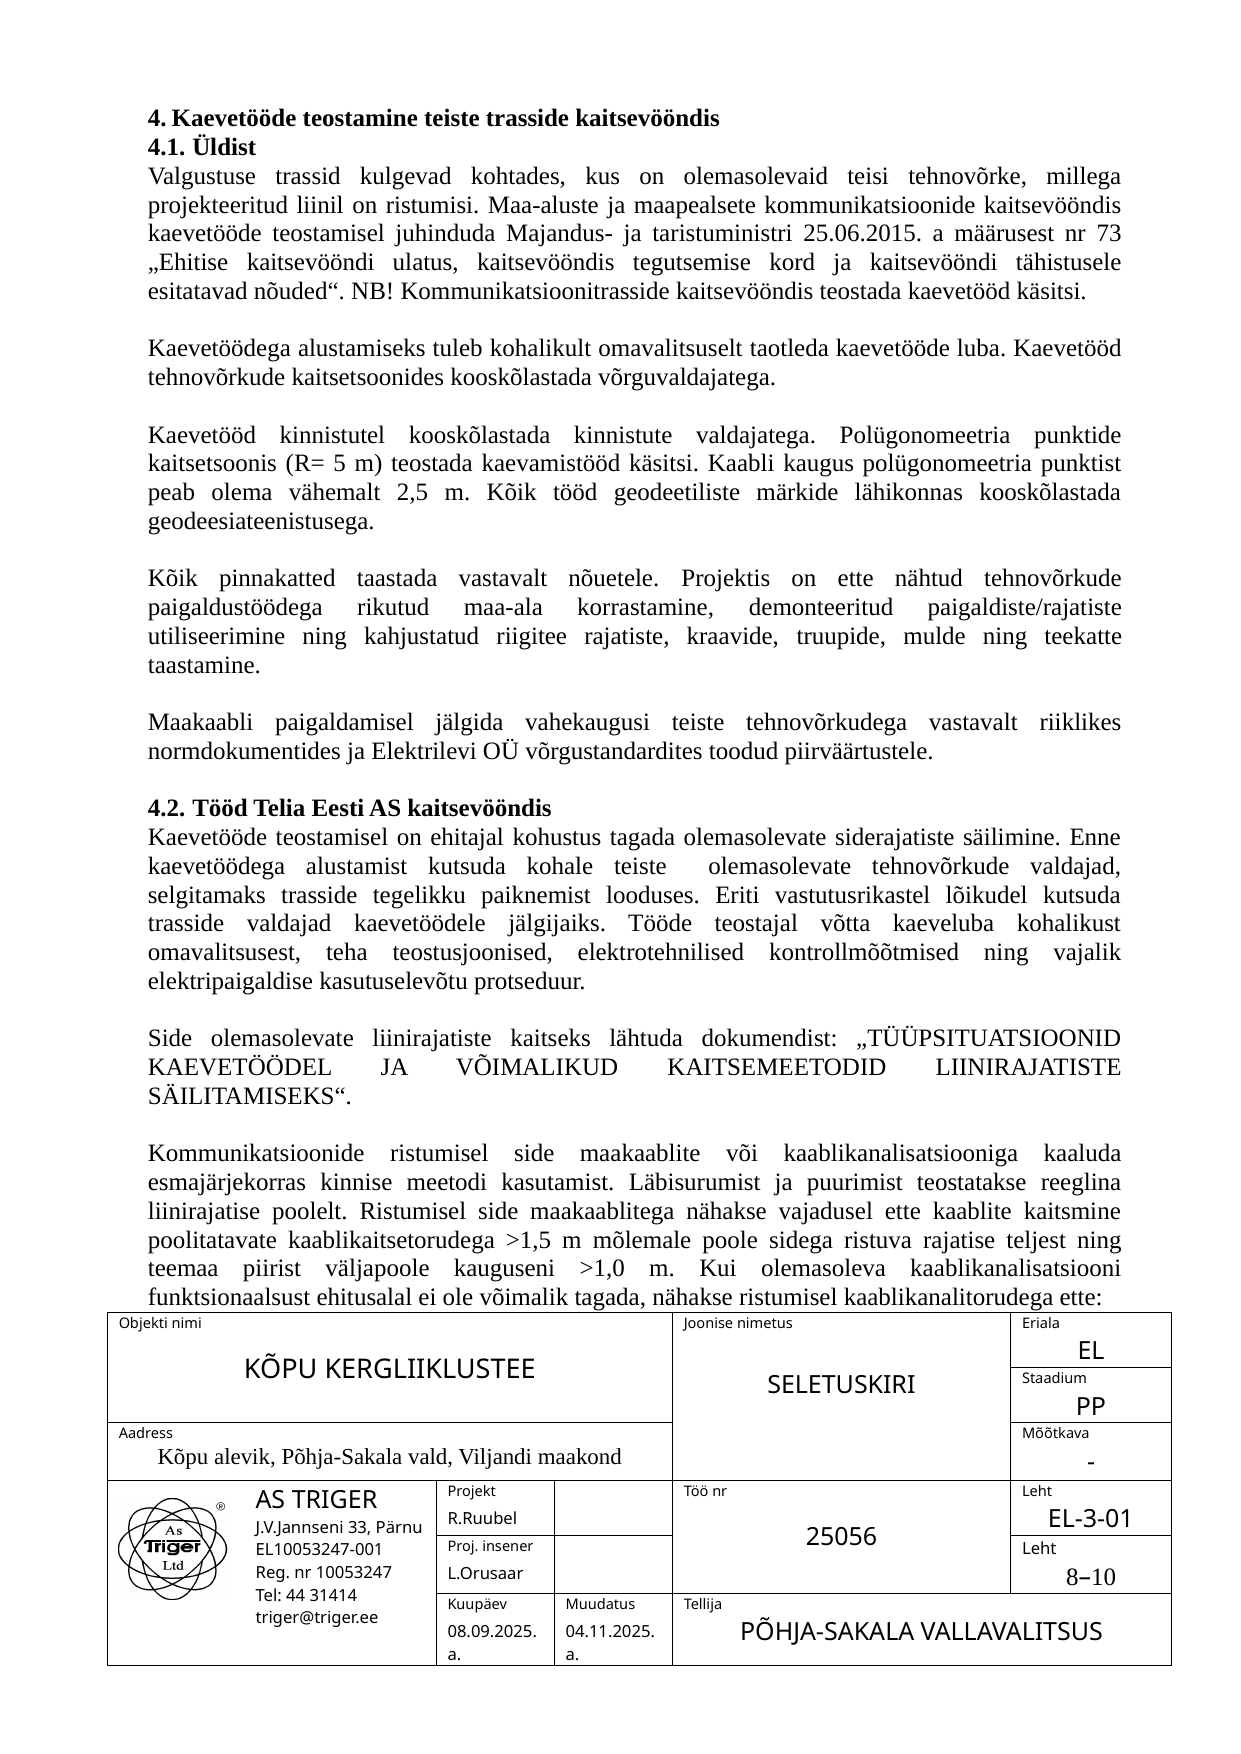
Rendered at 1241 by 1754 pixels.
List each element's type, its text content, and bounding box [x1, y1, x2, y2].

text Maakaabli paigaldamisel jälgida vahekaugusi teiste tehnovõrkudega vastavalt riiklikes normdokumentides ja Elektrilevi OÜ võrgustandardites toodud piirväärtustele. [148, 707, 1122, 765]
picture [118, 1498, 230, 1600]
subtitle Kaevetööde teostamine teiste trasside kaitsevööndis [148, 103, 1122, 132]
text Kõik pinnakatted taastada vastavalt nõuetele. Projektis on ette nähtud tehnovõrkude paigaldustöödega rikutud maa-ala korrastamine, demonteeritud paigaldiste/rajatiste utiliseerimine ning kahjustatud riigitee rajatiste, kraavide, truupide, mulde ning teekatte taastamine. [148, 563, 1122, 678]
text Kaevetöödega alustamiseks tuleb kohalikult omavalitsuselt taotleda kaevetööde luba. Kaevetööd tehnovõrkude kaitsetsoonides kooskõlastada võrguvaldajatega. [148, 333, 1122, 391]
text Valgustuse trassid kulgevad kohtades, kus on olemasolevaid teisi tehnovõrke, millega projekteeritud liinil on ristumisi. Maa-aluste ja maapealsete kommunikatsioonide kaitsevööndis kaevetööde teostamisel juhinduda Majandus- ja taristuministri 25.06.2015. a määrusest nr 73 „Ehitise kaitsevööndi ulatus, kaitsevööndis tegutsemise kord ja kaitsevööndi tähistusele esitatavad nõuded“. NB! Kommunikatsioonitrasside kaitsevööndis teostada kaevetööd käsitsi. [148, 161, 1122, 305]
subtitle Tööd Telia Eesti AS kaitsevööndis [148, 793, 1122, 822]
subtitle Üldist [148, 132, 1122, 161]
text Kaevetööd kinnistutel kooskõlastada kinnistute valdajatega. Polügonomeetria punktide kaitsetsoonis (R= 5 m) teostada kaevamistööd käsitsi. Kaabli kaugus polügonomeetria punktist peab olema vähemalt 2,5 m. Kõik tööd geodeetiliste märkide lähikonnas kooskõlastada geodeesiateenistusega. [148, 420, 1122, 535]
text Kommunikatsioonide ristumisel side maakaablite või kaablikanalisatsiooniga kaaluda esmajärjekorras kinnise meetodi kasutamist. Läbisurumist ja puurimist teostatakse reeglina liinirajatise poolelt. Ristumisel side maakaablitega nähakse vajadusel ette kaablite kaitsmine poolitatavate kaablikaitsetorudega >1,5 m mõlemale poole sidega ristuva rajatise teljest ning teemaa piirist väljapoole kauguseni >1,0 m. Kui olemasoleva kaablikanalisatsiooni funktsionaalsust ehitusalal ei ole võimalik tagada, nähakse ristumisel kaablikanalitorudega ette: [148, 1138, 1122, 1311]
text Side olemasolevate liinirajatiste kaitseks lähtuda dokumendist: „TÜÜPSITUATSIOONID KAEVETÖÖDEL JA VÕIMALIKUD KAITSEMEETODID LIINIRAJATISTE SÄILITAMISEKS“. [148, 1023, 1122, 1110]
text Kaevetööde teostamisel on ehitajal kohustus tagada olemasolevate siderajatiste säilimine. Enne kaevetöödega alustamist kutsuda kohale teiste olemasolevate tehnovõrkude valdajad, selgitamaks trasside tegelikku paiknemist looduses. Eriti vastutusrikastel lõikudel kutsuda trasside valdajad kaevetöödele jälgijaiks. Tööde teostajal võtta kaeveluba kohalikust omavalitsusest, teha teostusjoonised, elektrotehnilised kontrollmõõtmised ning vajalik elektripaigaldise kasutuselevõtu protseduur. [148, 822, 1122, 995]
